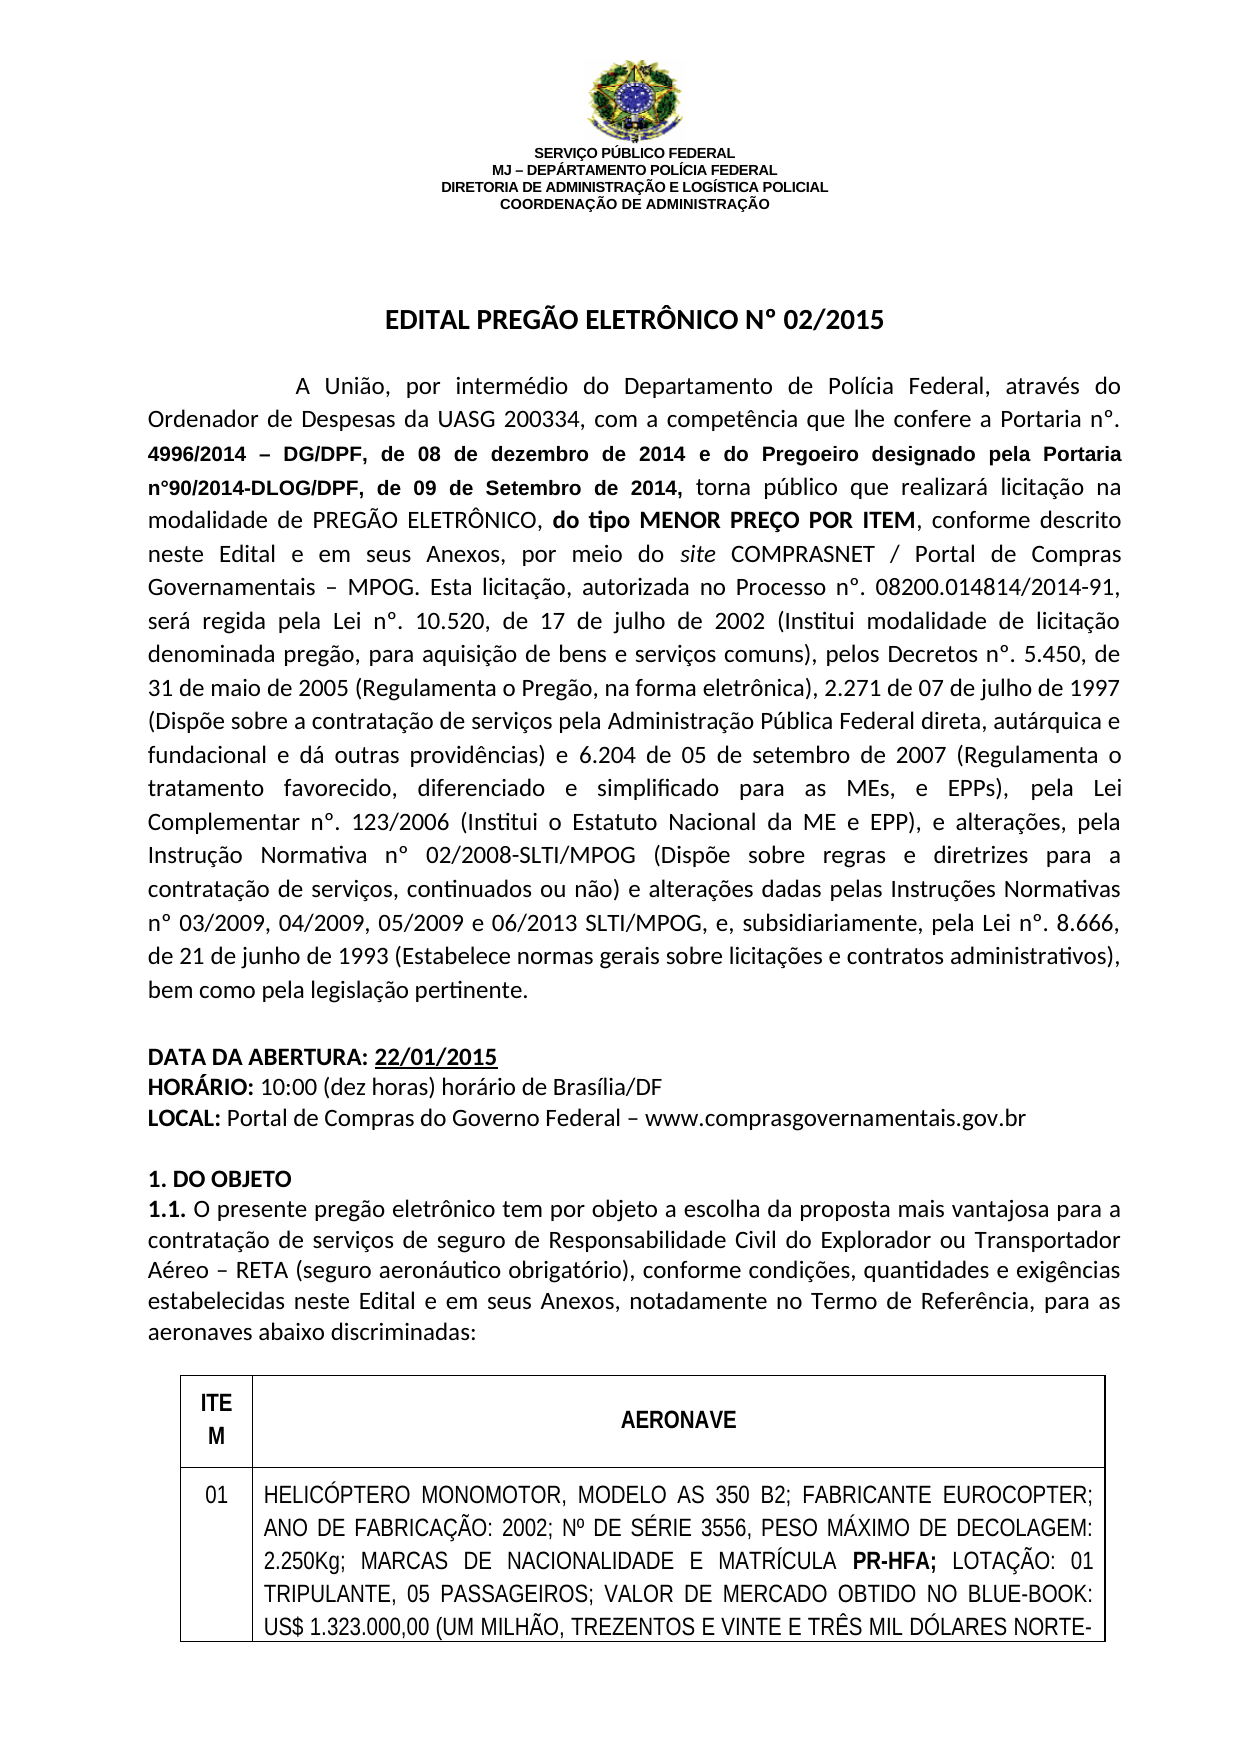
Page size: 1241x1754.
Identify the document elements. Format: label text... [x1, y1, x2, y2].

text DATA DA ABERTURA: 22/01/2015 [148, 1041, 1122, 1071]
text 1.1. O presente pregão eletrônico tem por objeto a escolha da proposta mais vantajosa para a contratação de serviços de seguro de Responsabilidade Civil do Explorador ou Transportador Aéreo – RETA (seguro aeronáutico obrigatório), conforme condições, quantidades e exigências estabelecidas neste Edital e em seus Anexos, notadamente no Termo de Referência, para as aeronaves abaixo discriminadas: [148, 1193, 1122, 1346]
text HORÁRIO: 10:00 (dez horas) horário de Brasília/DF [148, 1071, 1122, 1102]
table_header ITEM [181, 1376, 252, 1467]
table_header AERONAVE [253, 1376, 1104, 1467]
text 1. DO OBJETO [148, 1163, 1122, 1193]
text A União, por intermédio do Departamento de Polícia Federal, através do Ordenador de Despesas da UASG 200334, com a competência que lhe confere a Portaria nº. 4996/2014 – DG/DPF, de 08 de dezembro de 2014 e do Pregoeiro designado pela Portaria n°90/2014-DLOG/DPF, de 09 de Setembro de 2014, torna público que realizará licitação na modalidade de PREGÃO ELETRÔNICO, do tipo MENOR PREÇO POR ITEM, conforme descrito neste Edital e em seus Anexos, por meio do site COMPRASNET / Portal de Compras Governamentais – MPOG. Esta licitação, autorizada no Processo nº. 08200.014814/2014-91, será regida pela Lei nº. 10.520, de 17 de julho de 2002 (Institui modalidade de licitação denominada pregão, para aquisição de bens e serviços comuns), pelos Decretos nº. 5.450, de 31 de maio de 2005 (Regulamenta o Pregão, na forma eletrônica), 2.271 de 07 de julho de 1997 (Dispõe sobre a contratação de serviços pela Administração Pública Federal direta, autárquica e fundacional e dá outras providências) e 6.204 de 05 de setembro de 2007 (Regulamenta o tratamento favorecido, diferenciado e simplificado para as MEs, e EPPs), pela Lei Complementar nº. 123/2006 (Institui o Estatuto Nacional da ME e EPP), e alterações, pela Instrução Normativa nº 02/2008-SLTI/MPOG (Dispõe sobre regras e diretrizes para a contratação de serviços, continuados ou não) e alterações dadas pelas Instruções Normativas nº 03/2009, 04/2009, 05/2009 e 06/2013 SLTI/MPOG, e, subsidiariamente, pela Lei nº. 8.666, de 21 de junho de 1993 (Estabelece normas gerais sobre licitações e contratos administrativos), bem como pela legislação pertinente. [148, 370, 1122, 1004]
text LOCAL: Portal de Compras do Governo Federal – www.comprasgovernamentais.gov.br [148, 1102, 1122, 1132]
text EDITAL PREGÃO ELETRÔNICO Nº 02/2015 [148, 301, 1122, 337]
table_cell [253, 1468, 1104, 1641]
table_cell 01 [181, 1468, 252, 1641]
